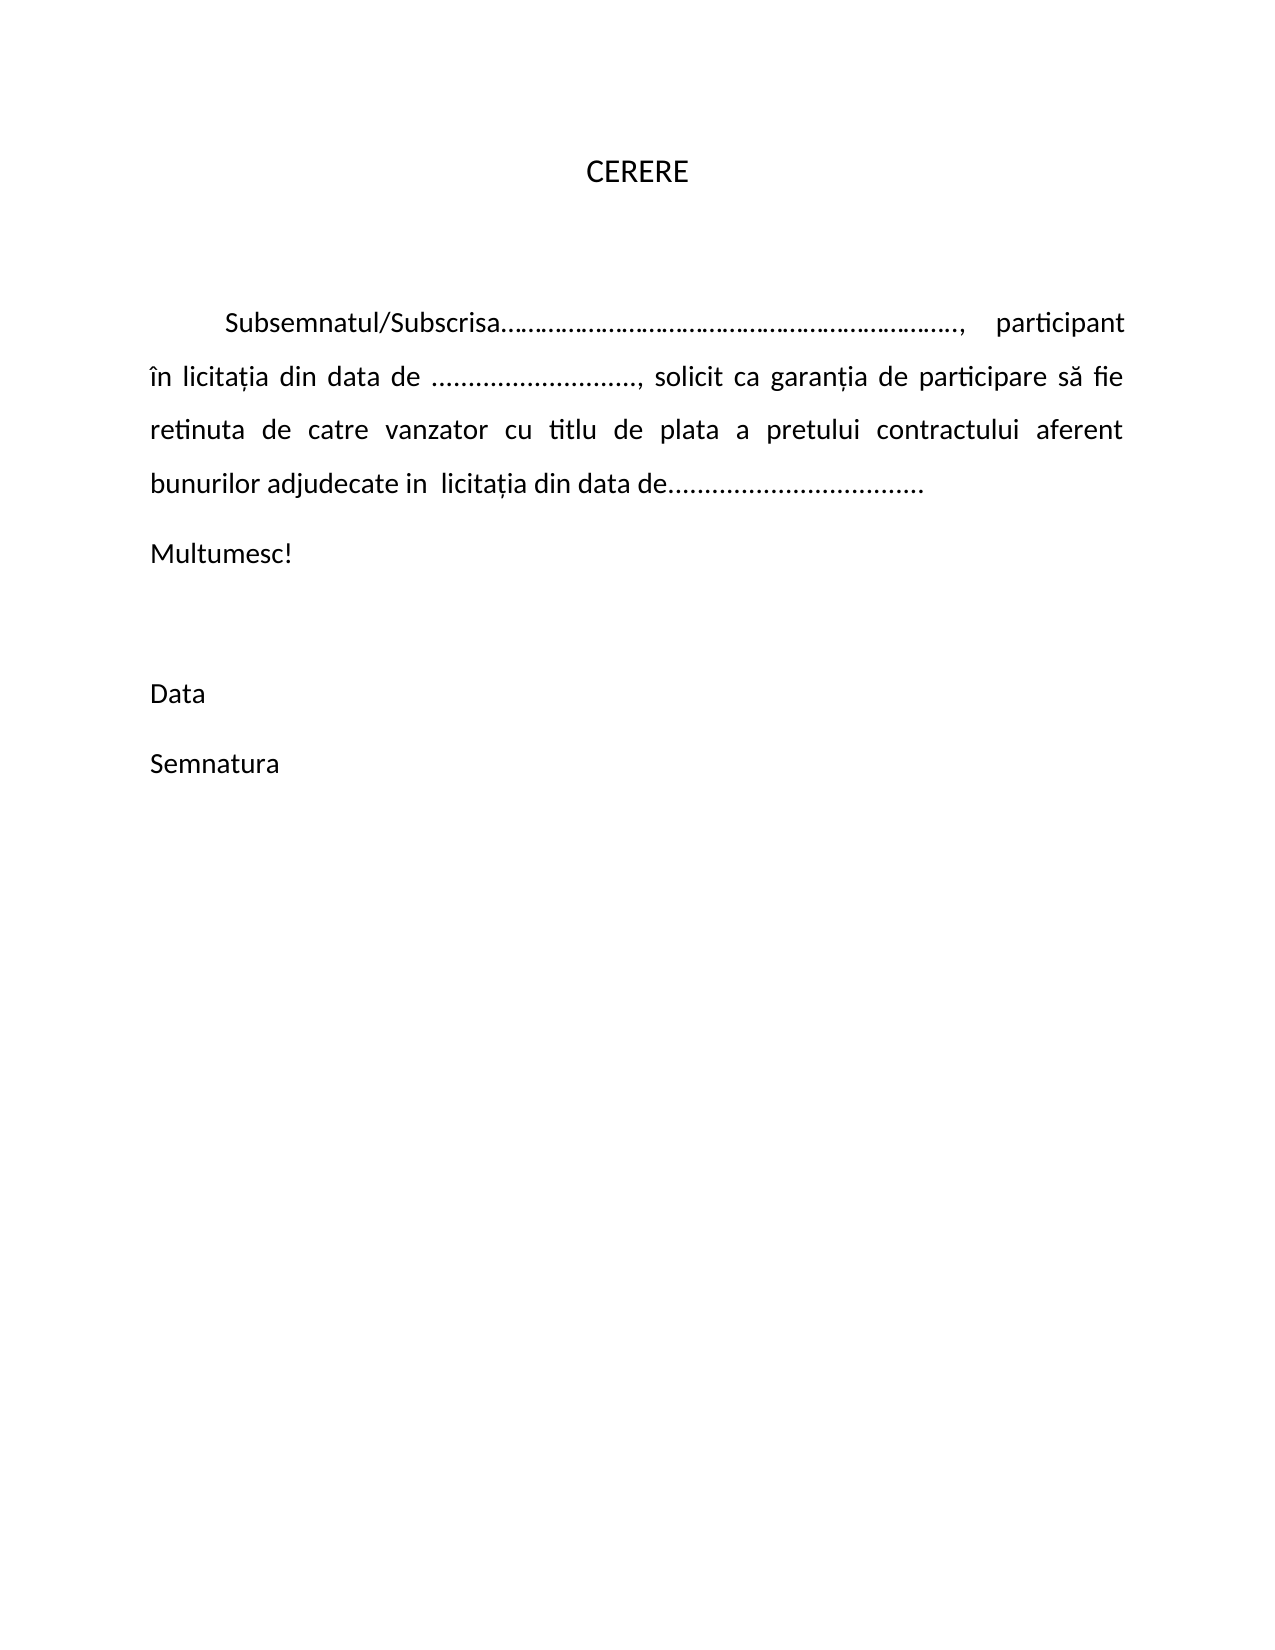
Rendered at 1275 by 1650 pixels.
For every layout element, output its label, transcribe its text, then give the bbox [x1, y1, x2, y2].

text Subsemnatul/Subscrisa………………………………………………………….., participant în licitația din data de ............................, solicit ca garanția de participare să fie retinuta de catre vanzator cu titlu de plata a pretului contractului aferent bunurilor adjudecate in licitația din data de................................... [150, 304, 1125, 500]
text CERERE [150, 150, 1125, 191]
text Data [150, 675, 1125, 711]
text Semnatura [150, 745, 1125, 781]
text Multumesc! [150, 535, 1125, 570]
